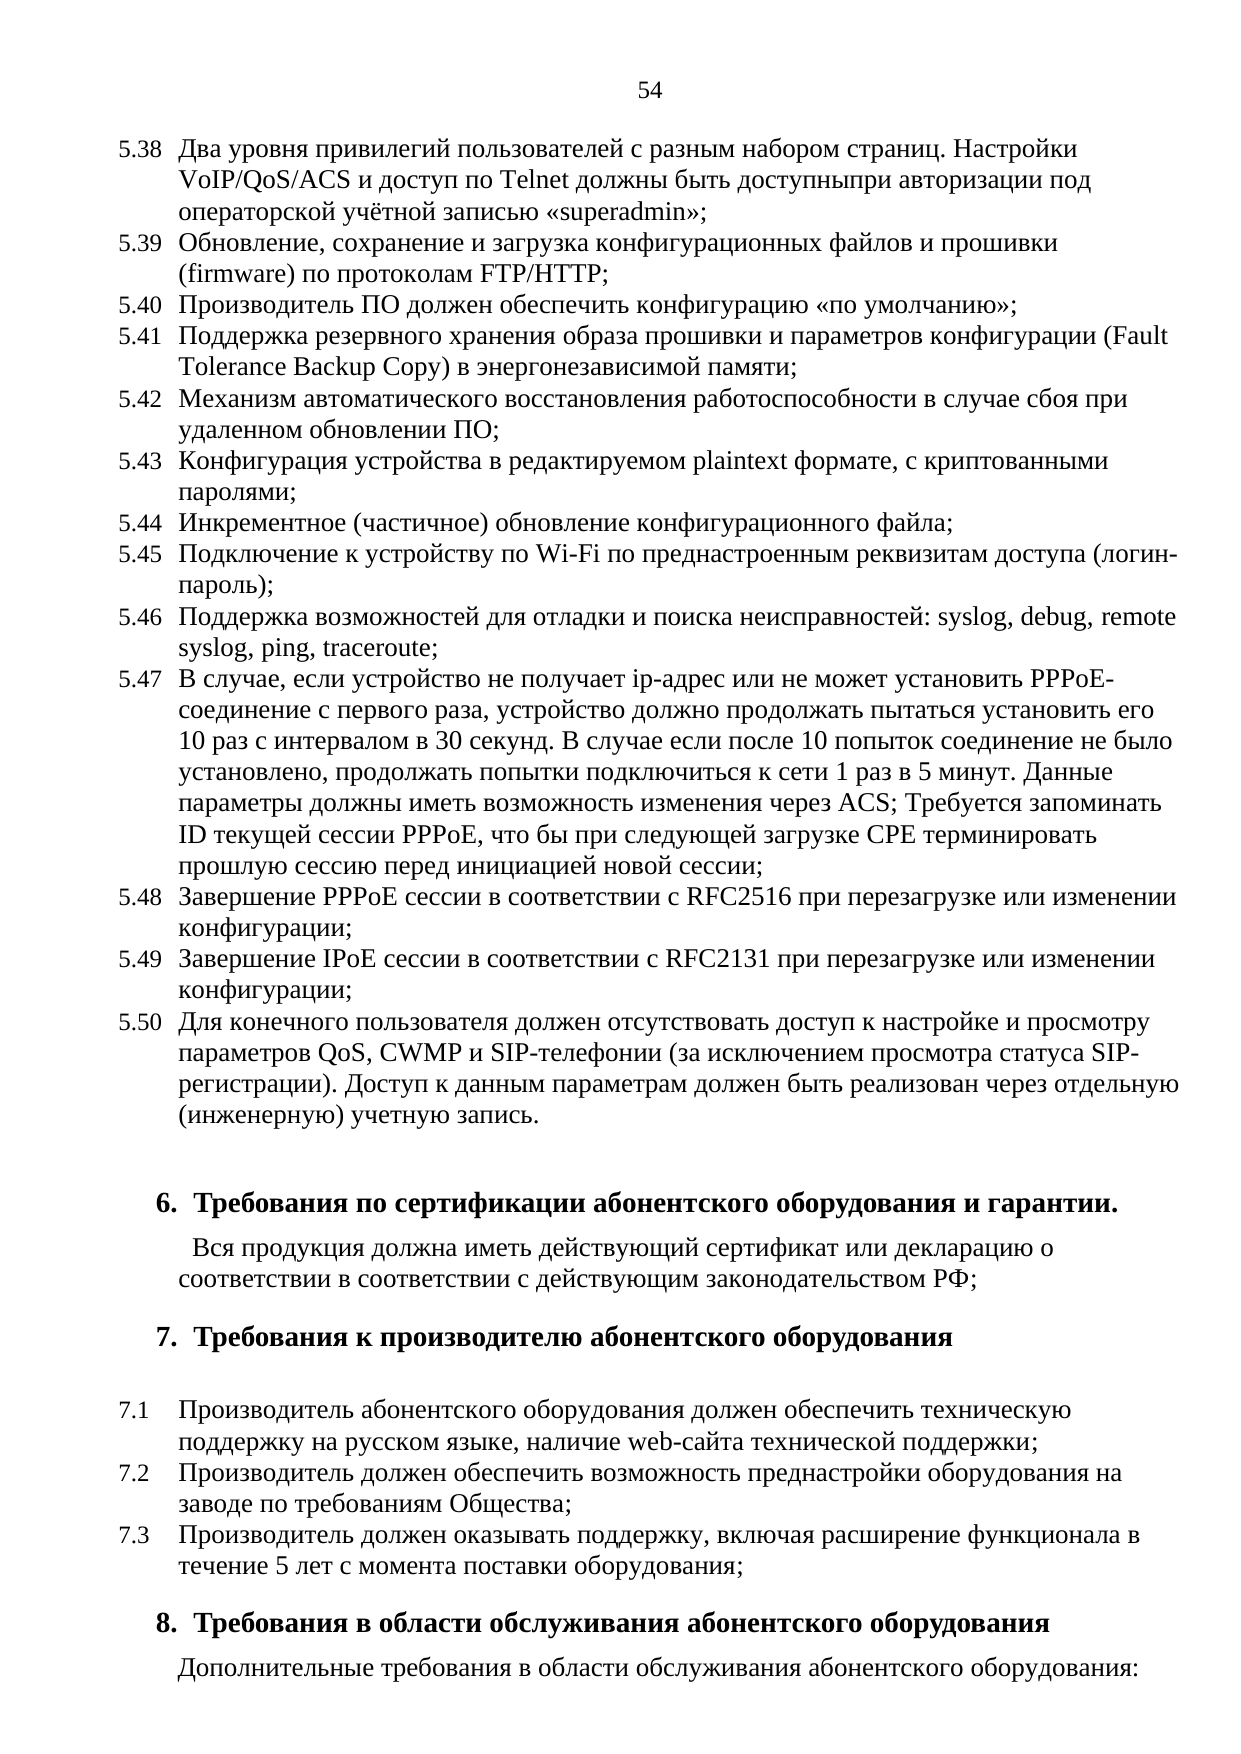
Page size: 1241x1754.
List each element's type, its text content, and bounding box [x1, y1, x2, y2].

list Производитель абонентского оборудования должен обеспечить техническую поддержку на русском языке, наличие web-сайта технической поддержки; [118, 1393, 1181, 1456]
list Поддержка резервного хранения образа прошивки и параметров конфигурации (Fault Tolerance Backup Copy) в энергонезависимой памяти; [118, 319, 1181, 382]
list Требования к производителю абонентского оборудования [156, 1319, 1181, 1352]
list Обновление, сохранение и загрузка конфигурационных файлов и прошивки (firmware) по протоколам FTP/HTTP; [118, 226, 1181, 288]
list Завершение IPoE сессии в соответствии с RFC2131 при перезагрузке или изменении конфигурации; [118, 942, 1181, 1004]
list Инкрементное (частичное) обновление конфигурационного файла; [118, 506, 1181, 537]
list Производитель должен оказывать поддержку, включая расширение функционала в течение 5 лет с момента поставки оборудования; [118, 1518, 1181, 1580]
list Производитель ПО должен обеспечить конфигурацию «по умолчанию»; [118, 288, 1181, 319]
list В случае, если устройство не получает ip-адрес или не может установить PPPoE-соединение с первого раза, устройство должно продолжать пытаться установить его 10 раз с интервалом в 30 секунд. В случае если после 10 попыток соединение не было установлено, продолжать попытки подключиться к сети 1 раз в 5 минут. Данные параметры должны иметь возможность изменения через ACS; Требуется запоминать ID текущей сессии PPPoE, что бы при следующей загрузке CPE терминировать прошлую сессию перед инициацией новой сессии; [118, 662, 1181, 880]
text Дополнительные требования в области обслуживания абонентского оборудования: [118, 1651, 1181, 1682]
list Завершение PPPoE сессии в соответствии с RFC2516 при перезагрузке или изменении конфигурации; [118, 880, 1181, 942]
text Вся продукция должна иметь действующий сертификат или декларацию о соответствии в соответствии с действующим законодательством РФ; [178, 1231, 1181, 1294]
list Конфигурация устройства в редактируемом plaintext формате, с криптованными паролями; [118, 444, 1181, 506]
list Требования по сертификации абонентского оборудования и гарантии. [156, 1185, 1181, 1219]
list Производитель должен обеспечить возможность преднастройки оборудования на заводе по требованиям Общества; [118, 1456, 1181, 1518]
list Требования в области обслуживания абонентского оборудования [156, 1605, 1181, 1639]
list Механизм автоматического восстановления работоспособности в случае сбоя при удаленном обновлении ПО; [118, 382, 1181, 444]
list Для конечного пользователя должен отсутствовать доступ к настройке и просмотру параметров QoS, CWMP и SIP-телефонии (за исключением просмотра статуса SIP-регистрации). Доступ к данным параметрам должен быть реализован через отдельную (инженерную) учетную запись. [118, 1004, 1181, 1129]
list Подключение к устройству по Wi-Fi по преднастроенным реквизитам доступа (логин-пароль); [118, 537, 1181, 600]
list Два уровня привилегий пользователей с разным набором страниц. Настройки VoIP/QoS/ACS и доступ по Telnet должны быть доступныпри авторизации под операторской учётной записью «superadmin»; [118, 132, 1181, 226]
list Поддержка возможностей для отладки и поиска неисправностей: syslog, debug, remote syslog, ping, traceroute; [118, 600, 1181, 662]
